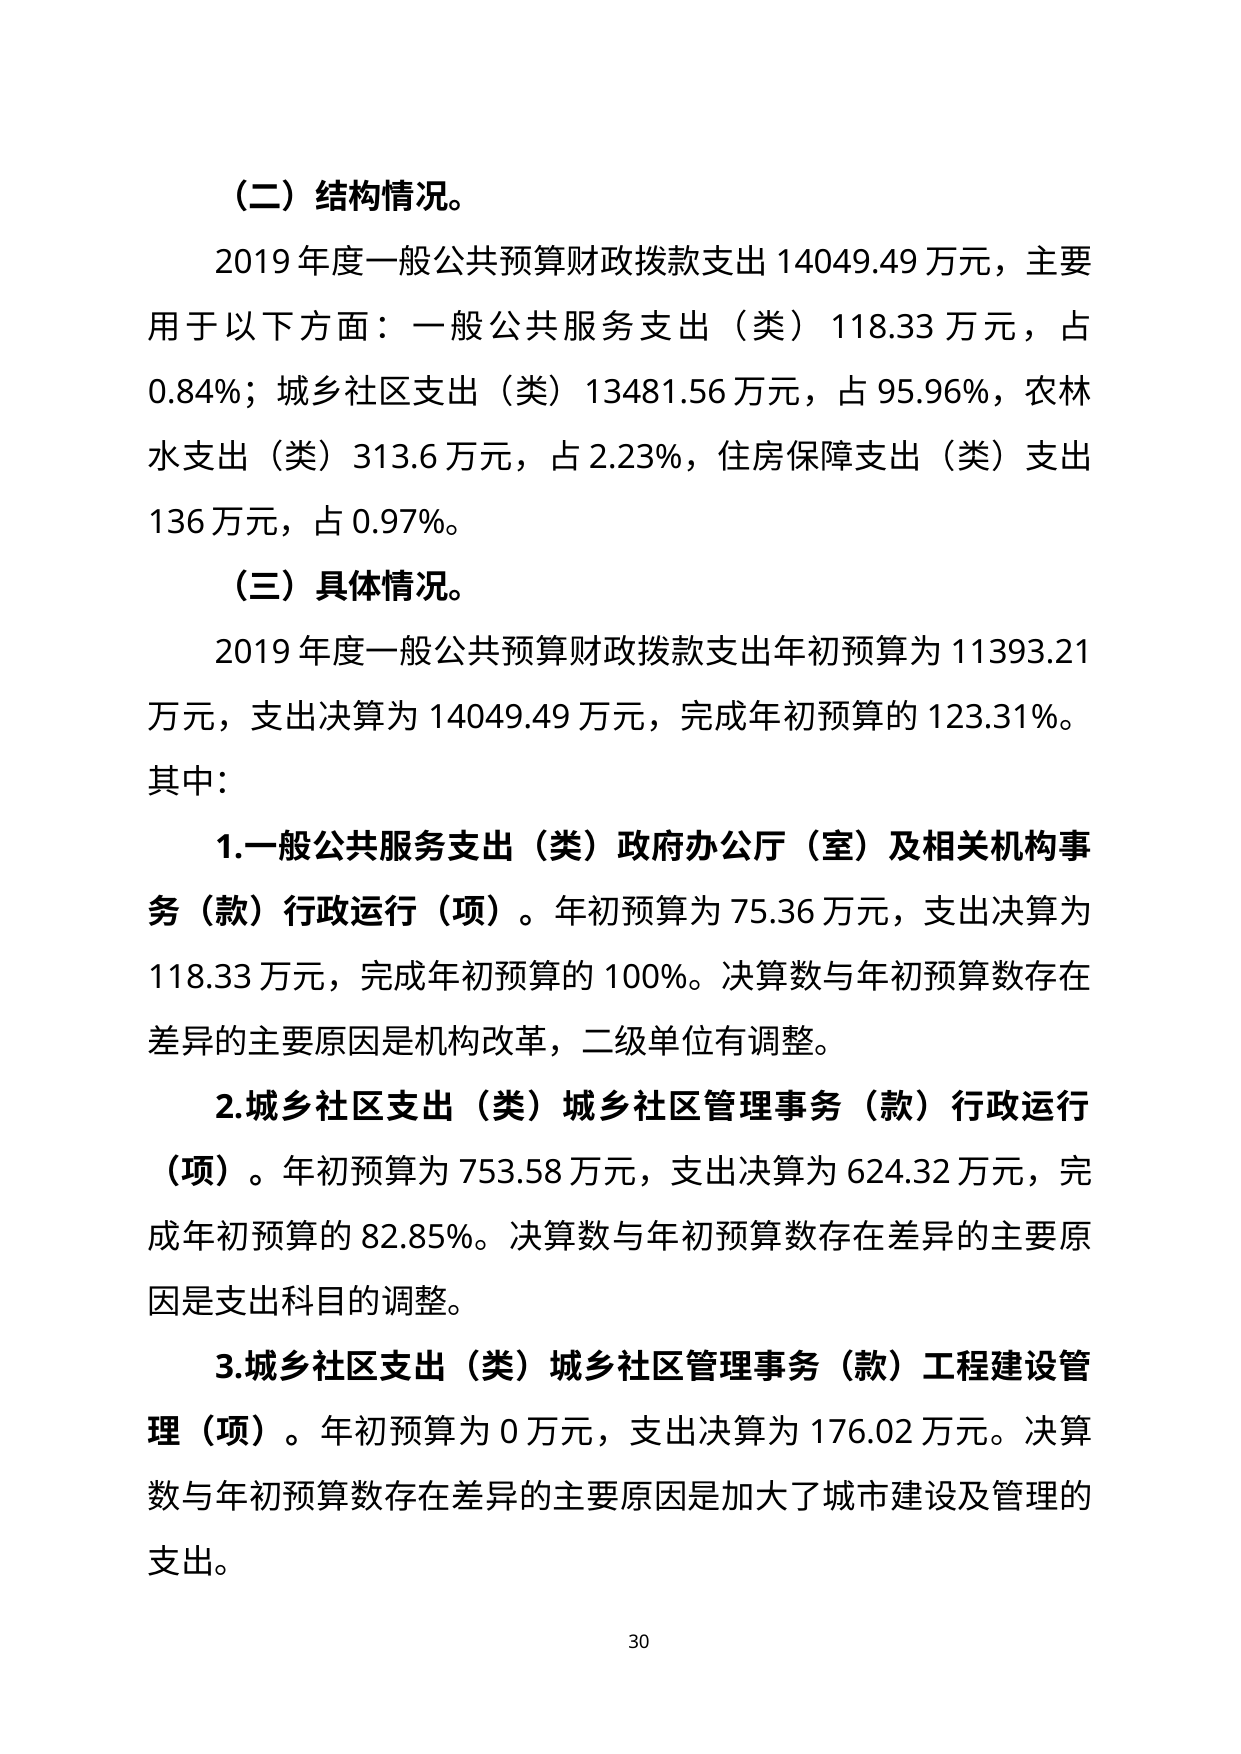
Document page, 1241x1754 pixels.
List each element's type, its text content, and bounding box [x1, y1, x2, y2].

text 2019年度一般公共预算财政拨款支出年初预算为11393.21万元，支出决算为14049.49万元，完成年初预算的123.31%。其中： [148, 617, 1092, 812]
text （三）具体情况。 [148, 552, 1092, 617]
text 3.城乡社区支出（类）城乡社区管理事务（款）工程建设管理（项）。年初预算为0万元，支出决算为176.02万元。决算数与年初预算数存在差异的主要原因是加大了城市建设及管理的支出。 [148, 1332, 1092, 1592]
text （二）结构情况。 [148, 162, 1092, 227]
text 1.一般公共服务支出（类）政府办公厅（室）及相关机构事务（款）行政运行（项）。年初预算为75.36万元，支出决算为118.33万元，完成年初预算的100%。决算数与年初预算数存在差异的主要原因是机构改革，二级单位有调整。 [148, 812, 1092, 1072]
text 2.城乡社区支出（类）城乡社区管理事务（款）行政运行（项）。年初预算为753.58万元，支出决算为624.32万元，完成年初预算的82.85%。决算数与年初预算数存在差异的主要原因是支出科目的调整。 [148, 1072, 1092, 1332]
text 2019年度一般公共预算财政拨款支出14049.49万元，主要用于以下方面：一般公共服务支出（类）118.33万元，占0.84%；城乡社区支出（类）13481.56万元，占95.96%，农林水支出（类）313.6万元，占2.23%，住房保障支出（类）支出136万元，占0.97%。 [148, 227, 1092, 552]
